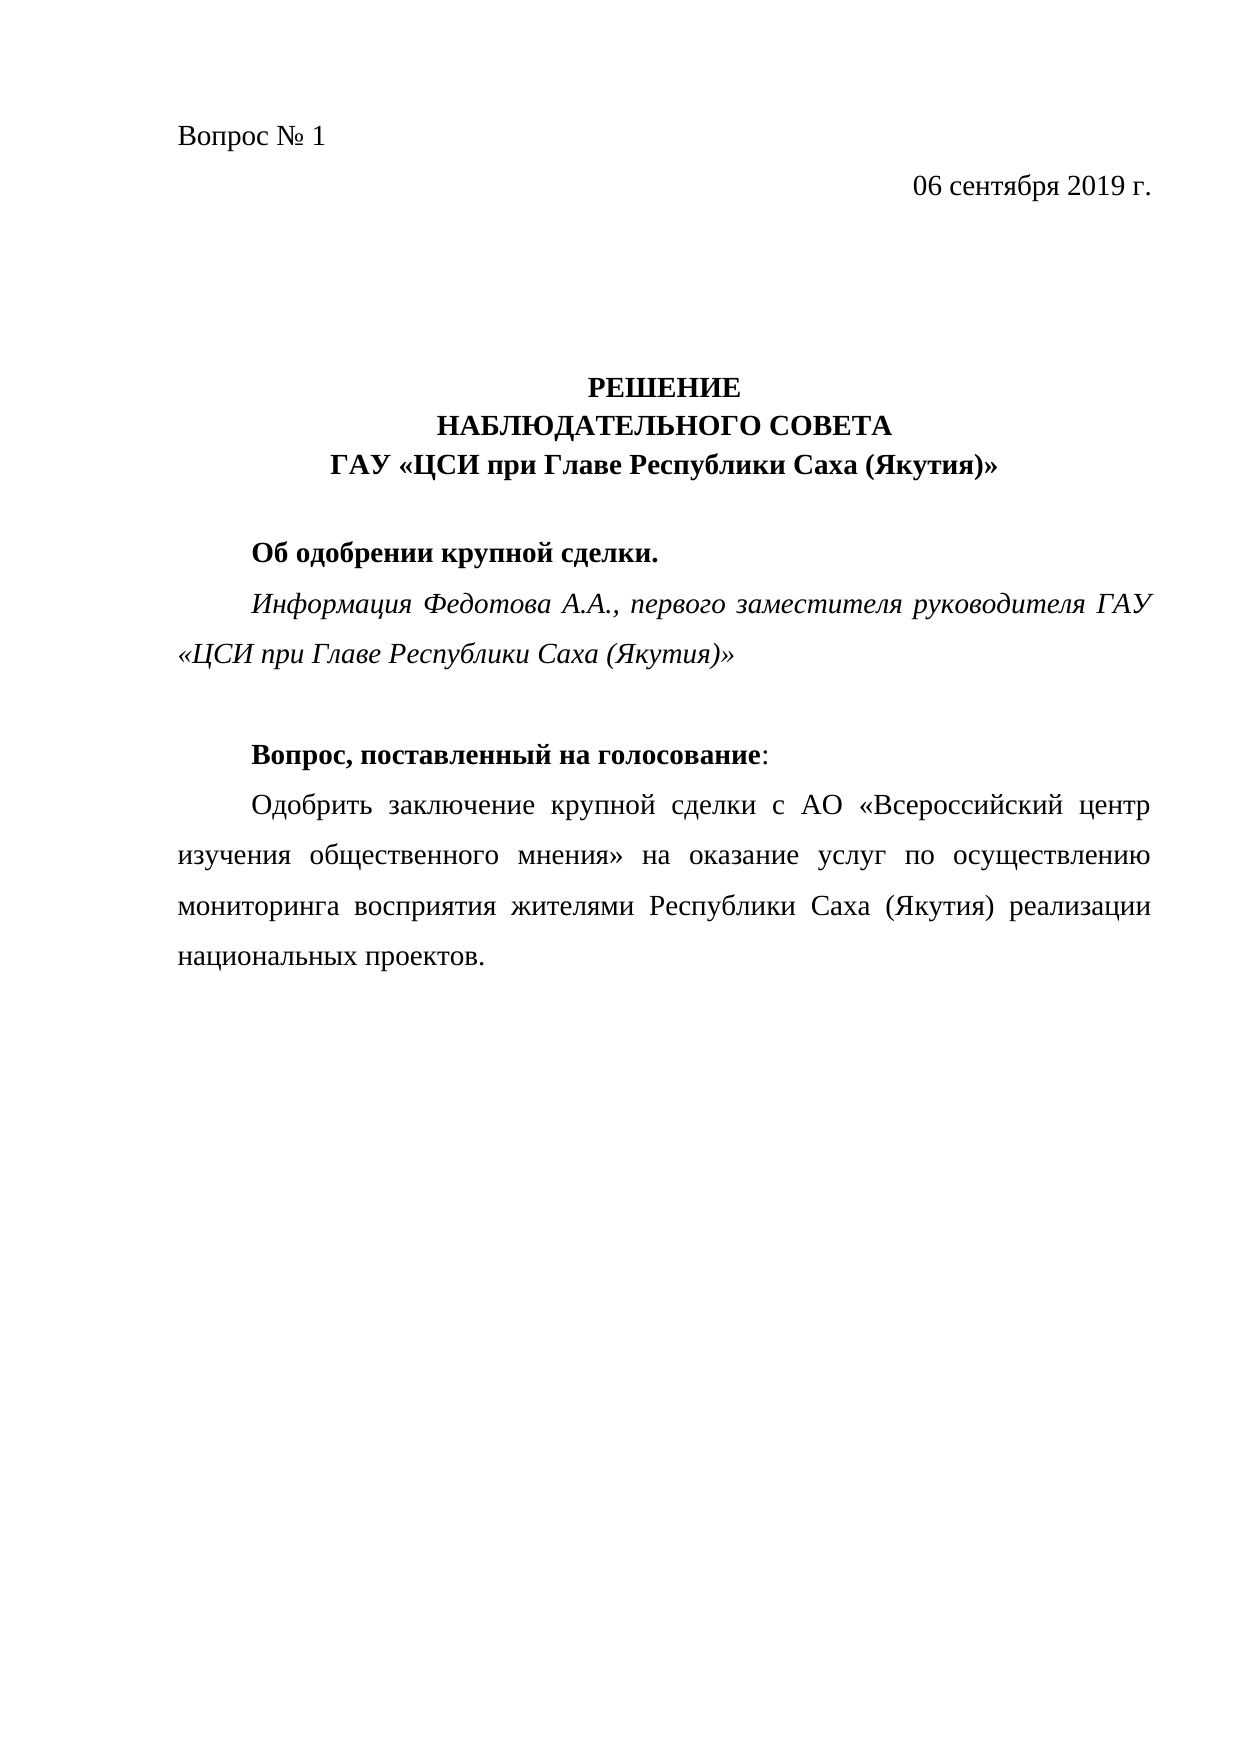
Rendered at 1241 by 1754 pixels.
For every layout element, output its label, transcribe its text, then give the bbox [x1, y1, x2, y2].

text Вопрос № 1 [177, 118, 1152, 152]
text Вопрос, поставленный на голосование: [177, 737, 1152, 770]
text Одобрить заключение крупной сделки с АО «Всероссийский центр изучения общественного мнения» на оказание услуг по осуществлению мониторинга восприятия жителями Республики Саха (Якутия) реализации национальных проектов. [177, 787, 1152, 972]
text 06 сентября 2019 г. [177, 168, 1152, 202]
text РЕШЕНИЕ [177, 370, 1152, 403]
text НАБЛЮДАТЕЛЬНОГО СОВЕТА [177, 408, 1152, 442]
list Об одобрении крупной сделки. [177, 536, 1152, 569]
list Информация Федотова А.А., первого заместителя руководителя ГАУ «ЦСИ при Главе Республики Саха (Якутия)» [177, 586, 1152, 670]
text ГАУ «ЦСИ при Главе Республики Саха (Якутия)» [177, 447, 1152, 480]
